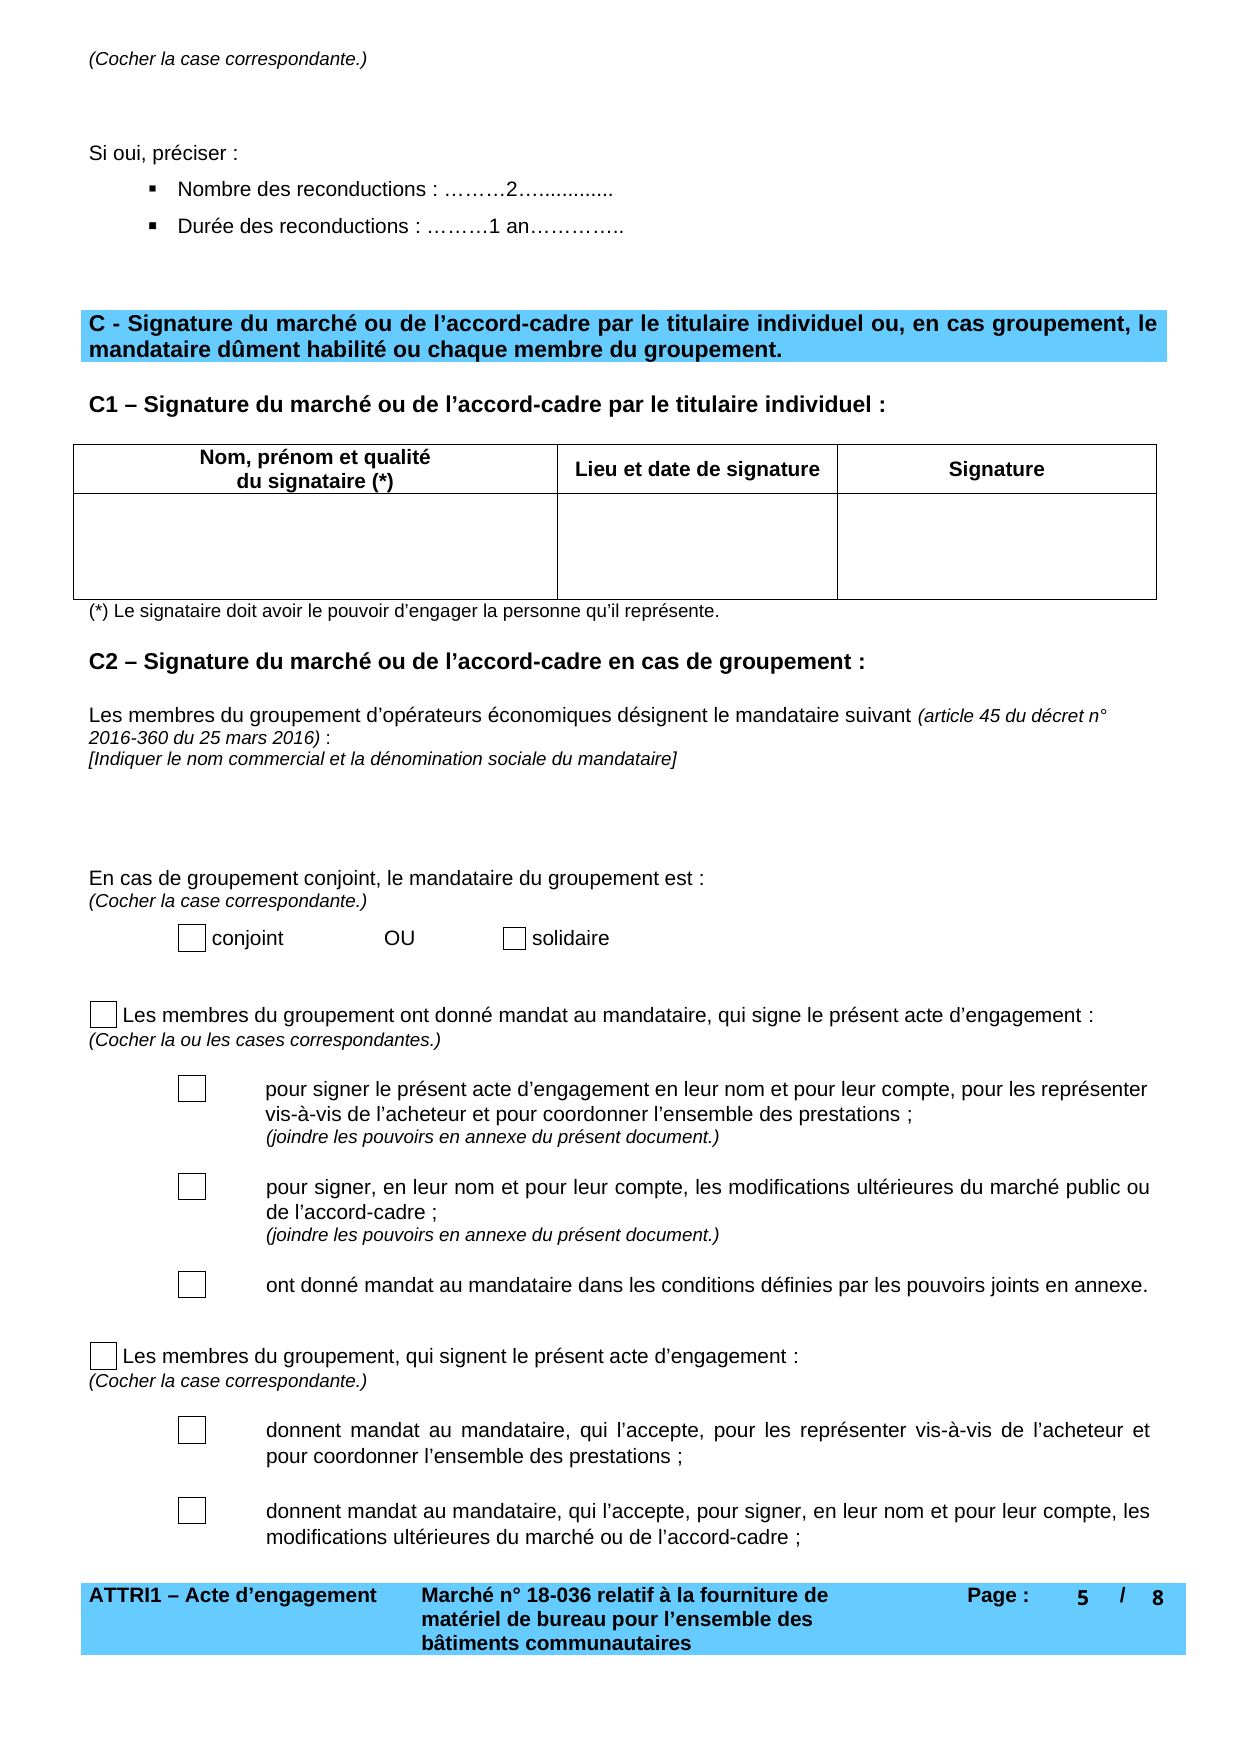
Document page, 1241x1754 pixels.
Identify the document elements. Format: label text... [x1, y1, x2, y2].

text C1 – Signature du marché ou de l’accord-cadre par le titulaire individuel : [89, 391, 1152, 417]
text (joindre les pouvoirs en annexe du présent document.) [89, 1126, 1152, 1148]
table_cell [74, 494, 557, 599]
text (*) Le signataire doit avoir le pouvoir d’engager la personne qu’il représente. [89, 600, 1152, 621]
text (joindre les pouvoirs en annexe du présent document.) [89, 1224, 1152, 1246]
text Les membres du groupement ont donné mandat au mandataire, qui signe le présent acte d’engagement : [89, 1000, 1152, 1028]
text Les membres du groupement, qui signent le présent acte d’engagement : [89, 1341, 1152, 1370]
text Les membres du groupement d’opérateurs économiques désignent le mandataire suivant (article 45 du décret n° 2016-360 du 25 mars 2016) : [89, 703, 1152, 748]
list Nombre des reconductions : ………2…............. [148, 177, 1152, 201]
text conjoint OU solidaire [89, 923, 1152, 952]
text (Cocher la case correspondante.) [89, 47, 1152, 69]
table_cell [838, 494, 1156, 599]
text [Indiquer le nom commercial et la dénomination sociale du mandataire] [89, 748, 1152, 770]
text (Cocher la case correspondante.) [89, 1370, 1152, 1391]
table_header C - Signature du marché ou de l’accord-cadre par le titulaire individuel ou, en cas groupement, le mandataire dûment habilité ou chaque membre du groupement. [81, 310, 1167, 362]
text donnent mandat au mandataire, qui l’accepte, pour les représenter vis-à-vis de l’acheteur et pour coordonner l’ensemble des prestations ; [177, 1415, 1152, 1468]
text pour signer, en leur nom et pour leur compte, les modifications ultérieures du marché public ou de l’accord-cadre ; [177, 1172, 1152, 1224]
text En cas de groupement conjoint, le mandataire du groupement est : [89, 866, 1152, 889]
text ont donné mandat au mandataire dans les conditions définies par les pouvoirs joints en annexe. [118, 1270, 1152, 1298]
text pour signer le présent acte d’engagement en leur nom et pour leur compte, pour les représenter vis-à-vis de l’acheteur et pour coordonner l’ensemble des prestations ; [89, 1074, 1152, 1126]
text donnent mandat au mandataire, qui l’accepte, pour signer, en leur nom et pour leur compte, les modifications ultérieures du marché ou de l’accord-cadre ; [177, 1496, 1152, 1548]
table_cell [558, 494, 837, 599]
text (Cocher la case correspondante.) [89, 889, 1152, 911]
table_header Lieu et date de signature [558, 445, 837, 492]
list Durée des reconductions : ………1 an………….. [148, 214, 1152, 238]
text C2 – Signature du marché ou de l’accord-cadre en cas de groupement : [89, 648, 1152, 674]
text Si oui, préciser : [89, 141, 1152, 165]
table_header Signature [838, 445, 1156, 492]
text (Cocher la ou les cases correspondantes.) [89, 1028, 1152, 1050]
table_header Nom, prénom et qualité du signataire (*) [74, 445, 557, 492]
